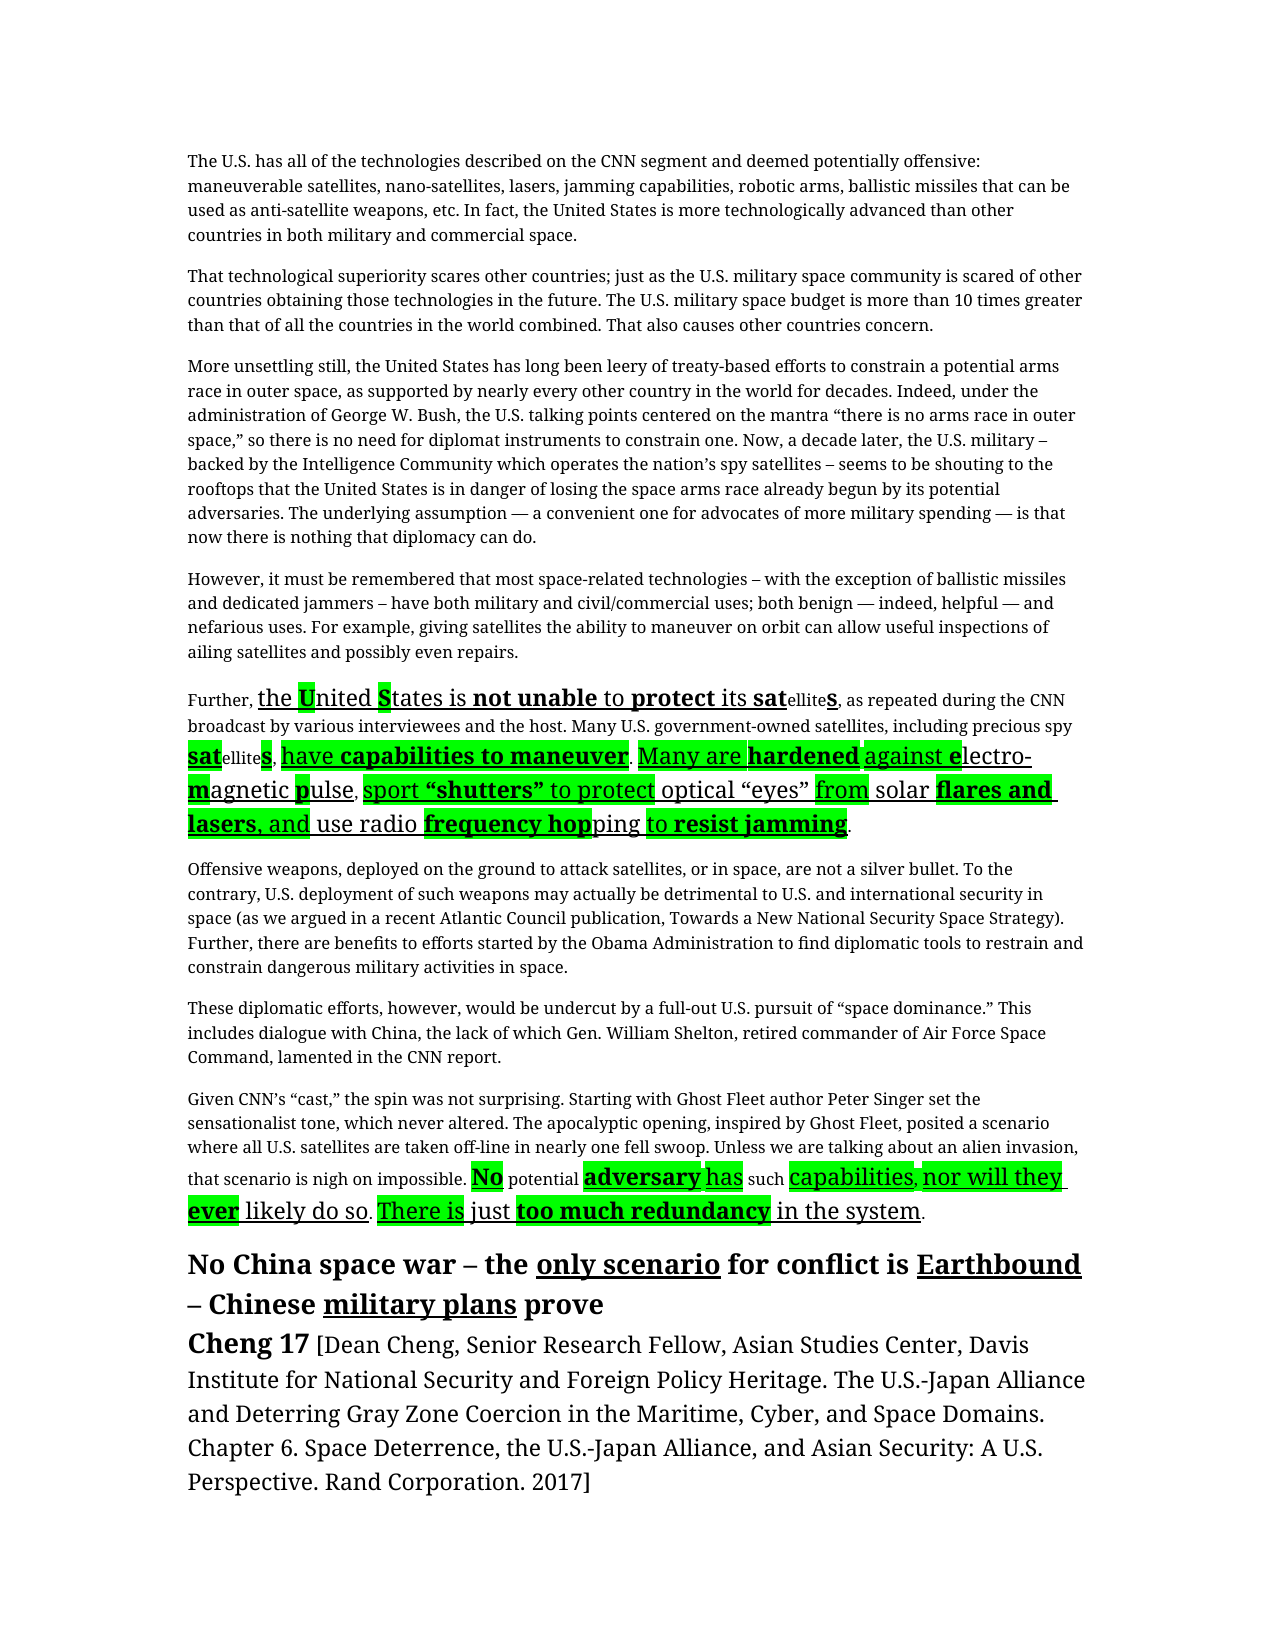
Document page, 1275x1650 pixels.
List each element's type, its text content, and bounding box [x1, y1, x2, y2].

text More unsettling still, the United States has long been leery of treaty-based efforts to constrain a potential arms race in outer space, as supported by nearly every other country in the world for decades. Indeed, under the administration of George W. Bush, the U.S. talking points centered on the mantra “there is no arms race in outer space,” so there is no need for diplomat instruments to constrain one. Now, a decade later, the U.S. military – backed by the Intelligence Community which operates the nation’s spy satellites – seems to be shouting to the rooftops that the United States is in danger of losing the space arms race already begun by its potential adversaries. The underlying assumption — a convenient one for advocates of more military spending — is that now there is nothing that diplomacy can do. [187, 355, 1087, 549]
text However, it must be remembered that most space-related technologies – with the exception of ballistic missiles and dedicated jammers – have both military and civil/commercial uses; both benign — indeed, helpful — and nefarious uses. For example, giving satellites the ability to maneuver on orbit can allow useful inspections of ailing satellites and possibly even repairs. [187, 567, 1087, 663]
text Further, the United States is not unable to protect its satellites, as repeated during the CNN broadcast by various interviewees and the host. Many U.S. government-owned satellites, including precious spy satellites, have capabilities to maneuver. Many are hardened against electro-magnetic pulse, sport “shutters” to protect optical “eyes” from solar flares and lasers, and use radio frequency hopping to resist jamming. [187, 682, 1087, 839]
text Cheng 17 [Dean Cheng, Senior Research Fellow, Asian Studies Center, Davis Institute for National Security and Foreign Policy Heritage. The U.S.-Japan Alliance and Deterring Gray Zone Coercion in the Maritime, Cyber, and Space Domains. Chapter 6. Space Deterrence, the U.S.-Japan Alliance, and Asian Security: A U.S. Perspective. Rand Corporation. 2017] [187, 1325, 1087, 1497]
text These diplomatic efforts, however, would be undercut by a full-out U.S. pursuit of “space dominance.” This includes dialogue with China, the lack of which Gen. William Shelton, retired commander of Air Force Space Command, lamented in the CNN report. [187, 997, 1087, 1069]
text That technological superiority scares other countries; just as the U.S. military space community is scared of other countries obtaining those technologies in the future. The U.S. military space budget is more than 10 times greater than that of all the countries in the world combined. That also causes other countries concern. [187, 264, 1087, 336]
text The U.S. has all of the technologies described on the CNN segment and deemed potentially offensive: maneuverable satellites, nano-satellites, lasers, jamming capabilities, robotic arms, ballistic missiles that can be used as anti-satellite weapons, etc. In fact, the United States is more technologically advanced than other countries in both military and commercial space. [187, 150, 1087, 246]
text Given CNN’s “cast,” the spin was not surprising. Starting with Ghost Fleet author Peter Singer set the sensationalist tone, which never altered. The apocalyptic opening, inspired by Ghost Fleet, posited a scenario where all U.S. satellites are taken off-line in nearly one fell swoop. Unless we are talking about an alien invasion, that scenario is nigh on impossible. No potential adversary has such capabilities, nor will they ever likely do so. There is just too much redundancy in the system. [187, 1087, 1087, 1226]
subtitle No China space war – the only scenario for conflict is Earthbound – Chinese military plans prove [187, 1245, 1087, 1322]
text Offensive weapons, deployed on the ground to attack satellites, or in space, are not a silver bullet. To the contrary, U.S. deployment of such weapons may actually be detrimental to U.S. and international security in space (as we argued in a recent Atlantic Council publication, Towards a New National Security Space Strategy). Further, there are benefits to efforts started by the Obama Administration to find diplomatic tools to restrain and constrain dangerous military activities in space. [187, 858, 1087, 978]
